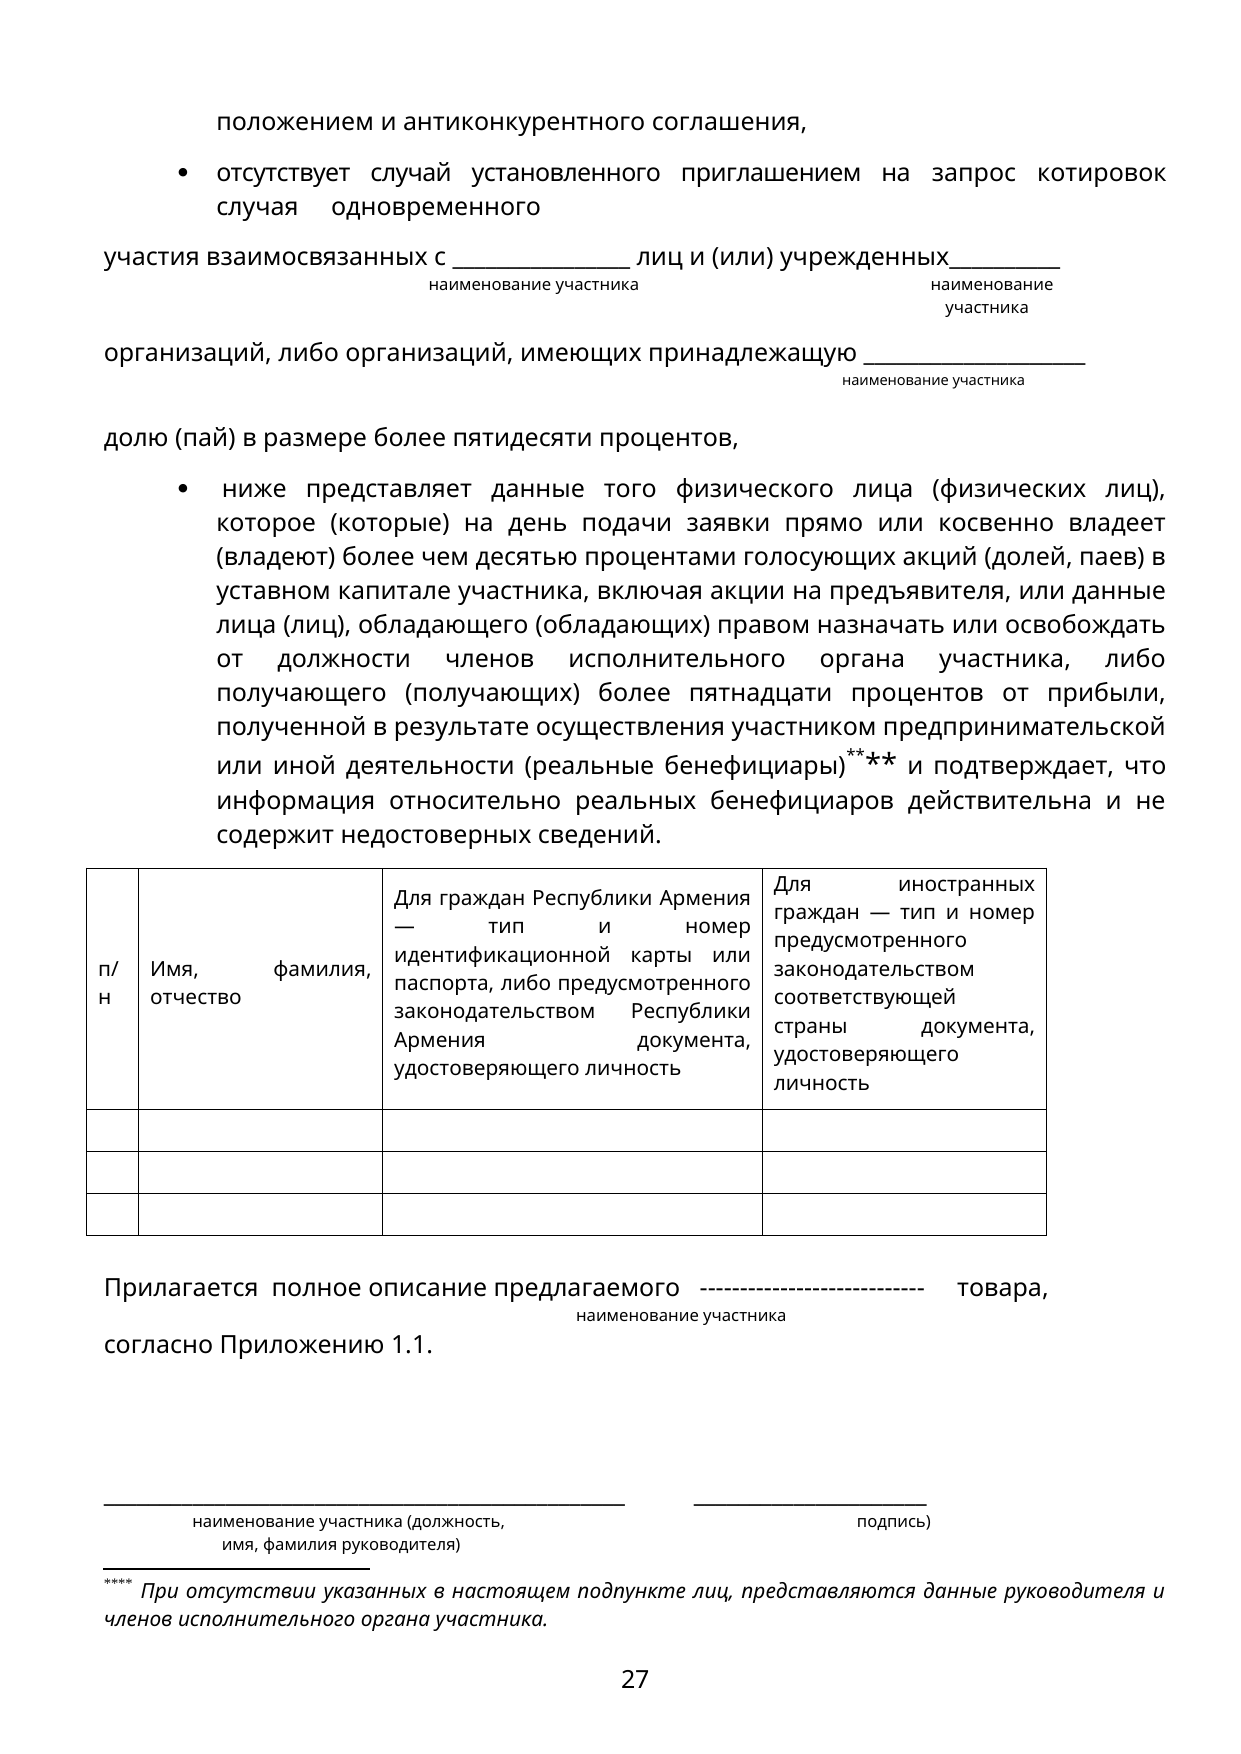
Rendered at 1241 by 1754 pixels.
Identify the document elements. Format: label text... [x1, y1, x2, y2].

table_cell [383, 1194, 762, 1234]
table_cell [383, 1110, 762, 1151]
table_cell [139, 1110, 382, 1151]
table_header п/н [87, 869, 138, 1109]
table_cell [383, 1152, 762, 1193]
table_cell [763, 1110, 1046, 1151]
text наименование участника наименование [428, 273, 1167, 296]
text организаций, либо организаций, имеющих принадлежащую ____________________ [103, 335, 1167, 369]
text Прилагается полное описание предлагаемого ---------------------------- товара, [103, 1270, 1167, 1304]
text согласно Приложению 1.1. [103, 1326, 1167, 1361]
table_cell [763, 1194, 1046, 1234]
table_cell [87, 1194, 138, 1234]
text _______________________________________________ _____________________ [103, 1475, 1167, 1509]
table_header Имя, фамилия, отчество [139, 869, 382, 1109]
text наименование участника (должность, подпись) [192, 1509, 1167, 1532]
list ниже представляет данные того физического лица (физических лиц), которое (которые) на день подачи заявки прямо или косвенно владеет (владеют) более чем десятью процентами голосующих акций (долей, паев) в уставном капитале участника, включая акции на предъявителя, или данные лица (лиц), обладающего (обладающих) правом назначать или освобождать от должности членов исполнительного органа участника, либо получающего (получающих) более пятнадцати процентов от прибыли, полученной в результате осуществления участником предпринимательской или иной деятельности (реальные бенефициары)** и подтверждает, что информация относительно реальных бенефициаров действительна и не содержит недостоверных сведений. [178, 471, 1167, 851]
text участия взаимосвязанных с ________________ лиц и (или) учрежденных__________ [103, 239, 1167, 273]
list отсутствует случай установленного приглашением на запрос котировок случая одновременного [178, 154, 1167, 222]
text участника [945, 296, 1167, 318]
text наименование участника [103, 1304, 1167, 1326]
table_header Для иностранных граждан — тип и номер предусмотренного законодательством соответствующей страны документа, удостоверяющего личность [763, 869, 1046, 1109]
text имя, фамилия руководителя) [222, 1532, 1167, 1555]
text долю (пай) в размере более пятидесяти процентов, [103, 420, 1167, 454]
table_cell [139, 1194, 382, 1234]
table_cell [87, 1152, 138, 1193]
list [178, 103, 1167, 137]
table_cell [763, 1152, 1046, 1193]
text наименование участника [842, 369, 1167, 403]
table_cell [139, 1152, 382, 1193]
table_header Для граждан Республики Армения — тип и номер идентификационной карты или паспорта, либо предусмотренного законодательством Республики Армения документа, удостоверяющего личность [383, 869, 762, 1109]
table_cell [87, 1110, 138, 1151]
